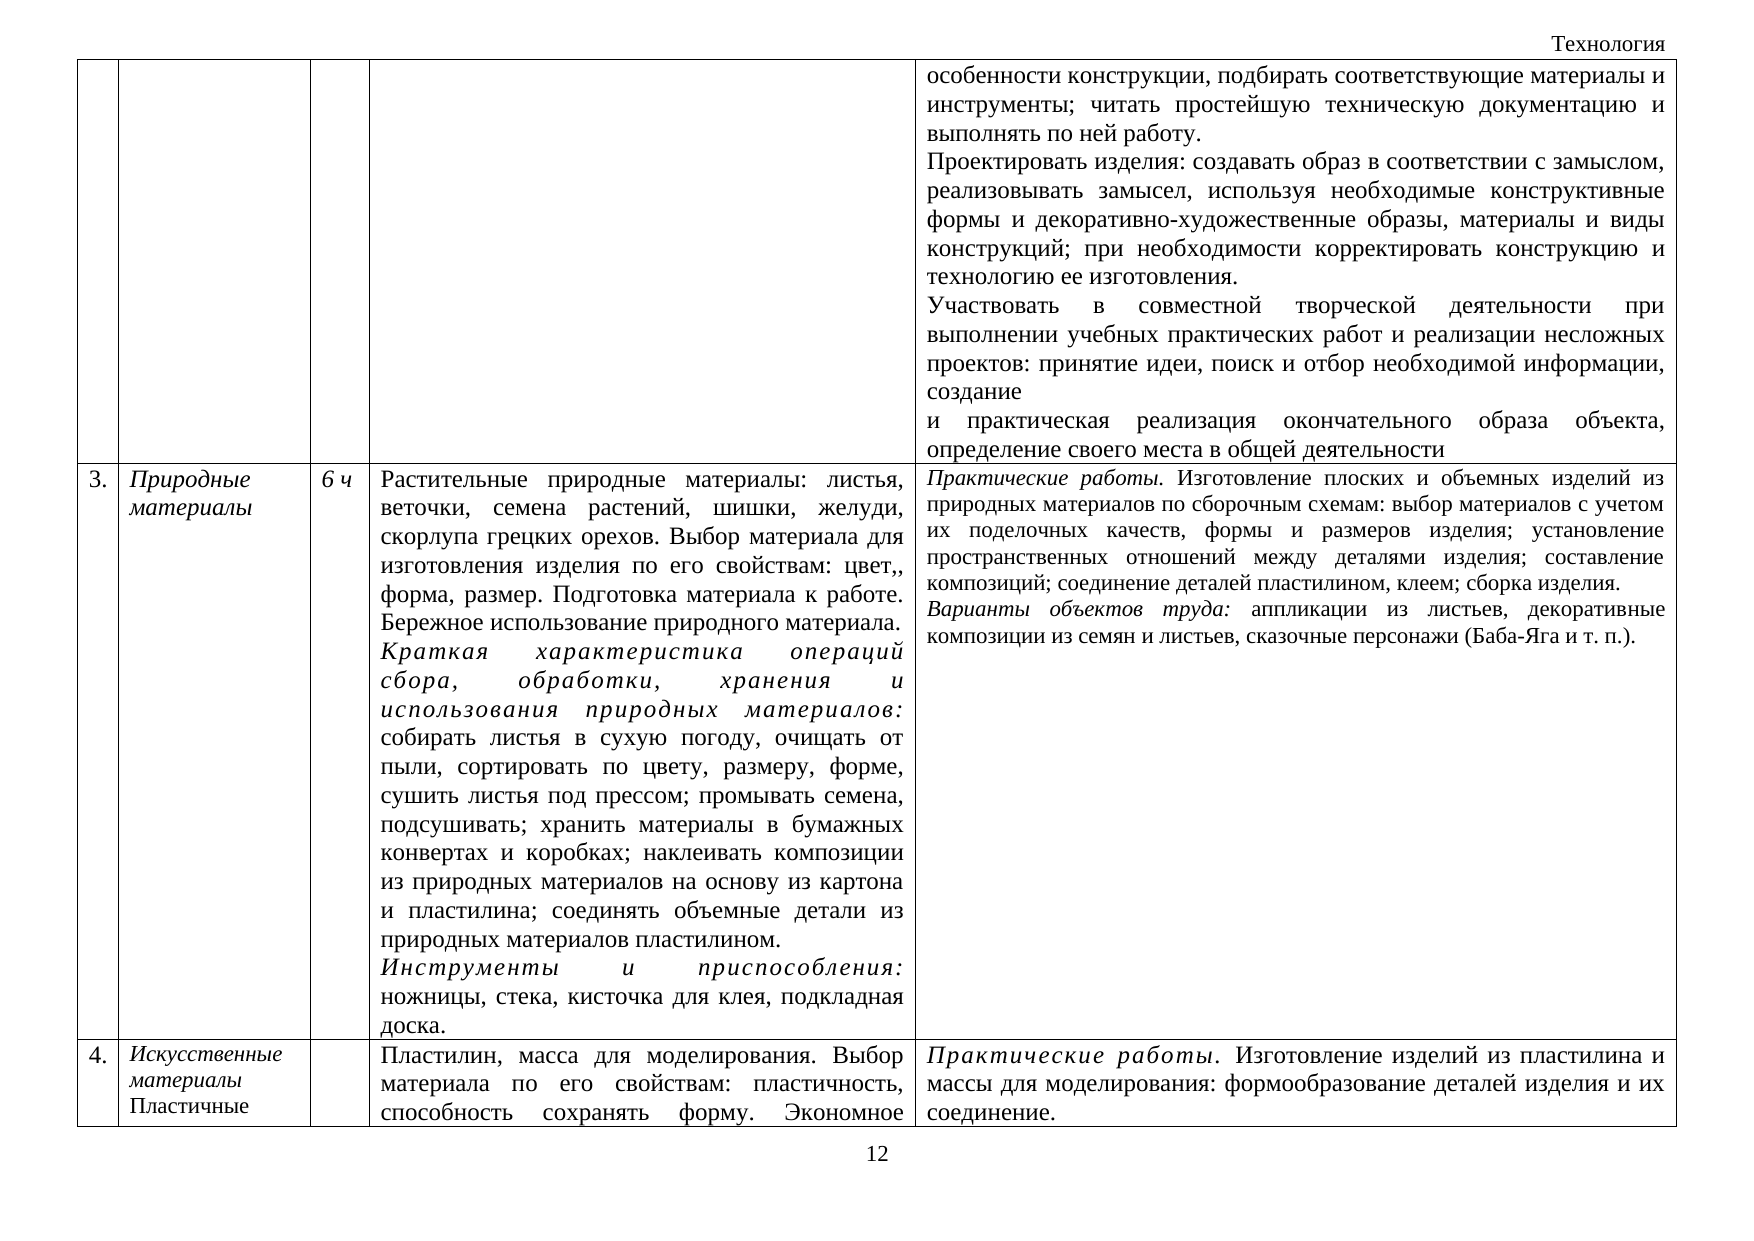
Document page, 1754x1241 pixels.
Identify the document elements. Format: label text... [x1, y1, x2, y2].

table_cell 3 [311, 1040, 369, 1126]
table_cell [119, 60, 310, 463]
table_cell 6 ч [311, 464, 369, 1039]
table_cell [119, 1040, 310, 1126]
table_cell Природные материалы [119, 464, 310, 1039]
table_cell [78, 1040, 118, 1126]
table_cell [370, 1040, 915, 1126]
table_cell Практические работы. Изготовление плоских и объемных изделий из природных материалов по сборочным схемам: выбор материалов с учетом их поделочных качеств, формы и размеров изделия; установление пространственных отношений между деталями изделия; составление композиций; соединение деталей пластилином, клеем; сборка изделия. Варианты объектов труда: аппликации из листьев, декоративные композиции из семян и листьев, сказочные персонажи (Баба-Яга и т. п.). [916, 464, 1676, 1039]
table_cell [78, 464, 118, 1039]
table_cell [916, 1040, 1676, 1126]
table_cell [370, 60, 915, 463]
table_cell 33 [311, 60, 369, 463]
table_cell Растительные природные материалы: листья, веточки, семена растений, шишки, желуди, скорлупа грецких орехов. Выбор материала для изготовления изделия по его свойствам: цвет,, форма, размер. Подготовка материала к работе. Бережное использование природного материала. Краткая характеристика операций сбора, обработки, хранения и использования природных материалов: собирать листья в сухую погоду, очищать от пыли, сортировать по цвету, размеру, форме, сушить листья под прессом; промывать семена, подсушивать; хранить материалы в бумажных конвертах и коробках; наклеивать композиции из природных материалов на основу из картона и пластилина; соединять объемные детали из природных материалов пластилином. Инструменты и приспособления: ножницы, стека, кисточка для клея, подкладная доска. [370, 464, 915, 1039]
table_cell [916, 60, 1676, 463]
table_cell [78, 60, 118, 463]
